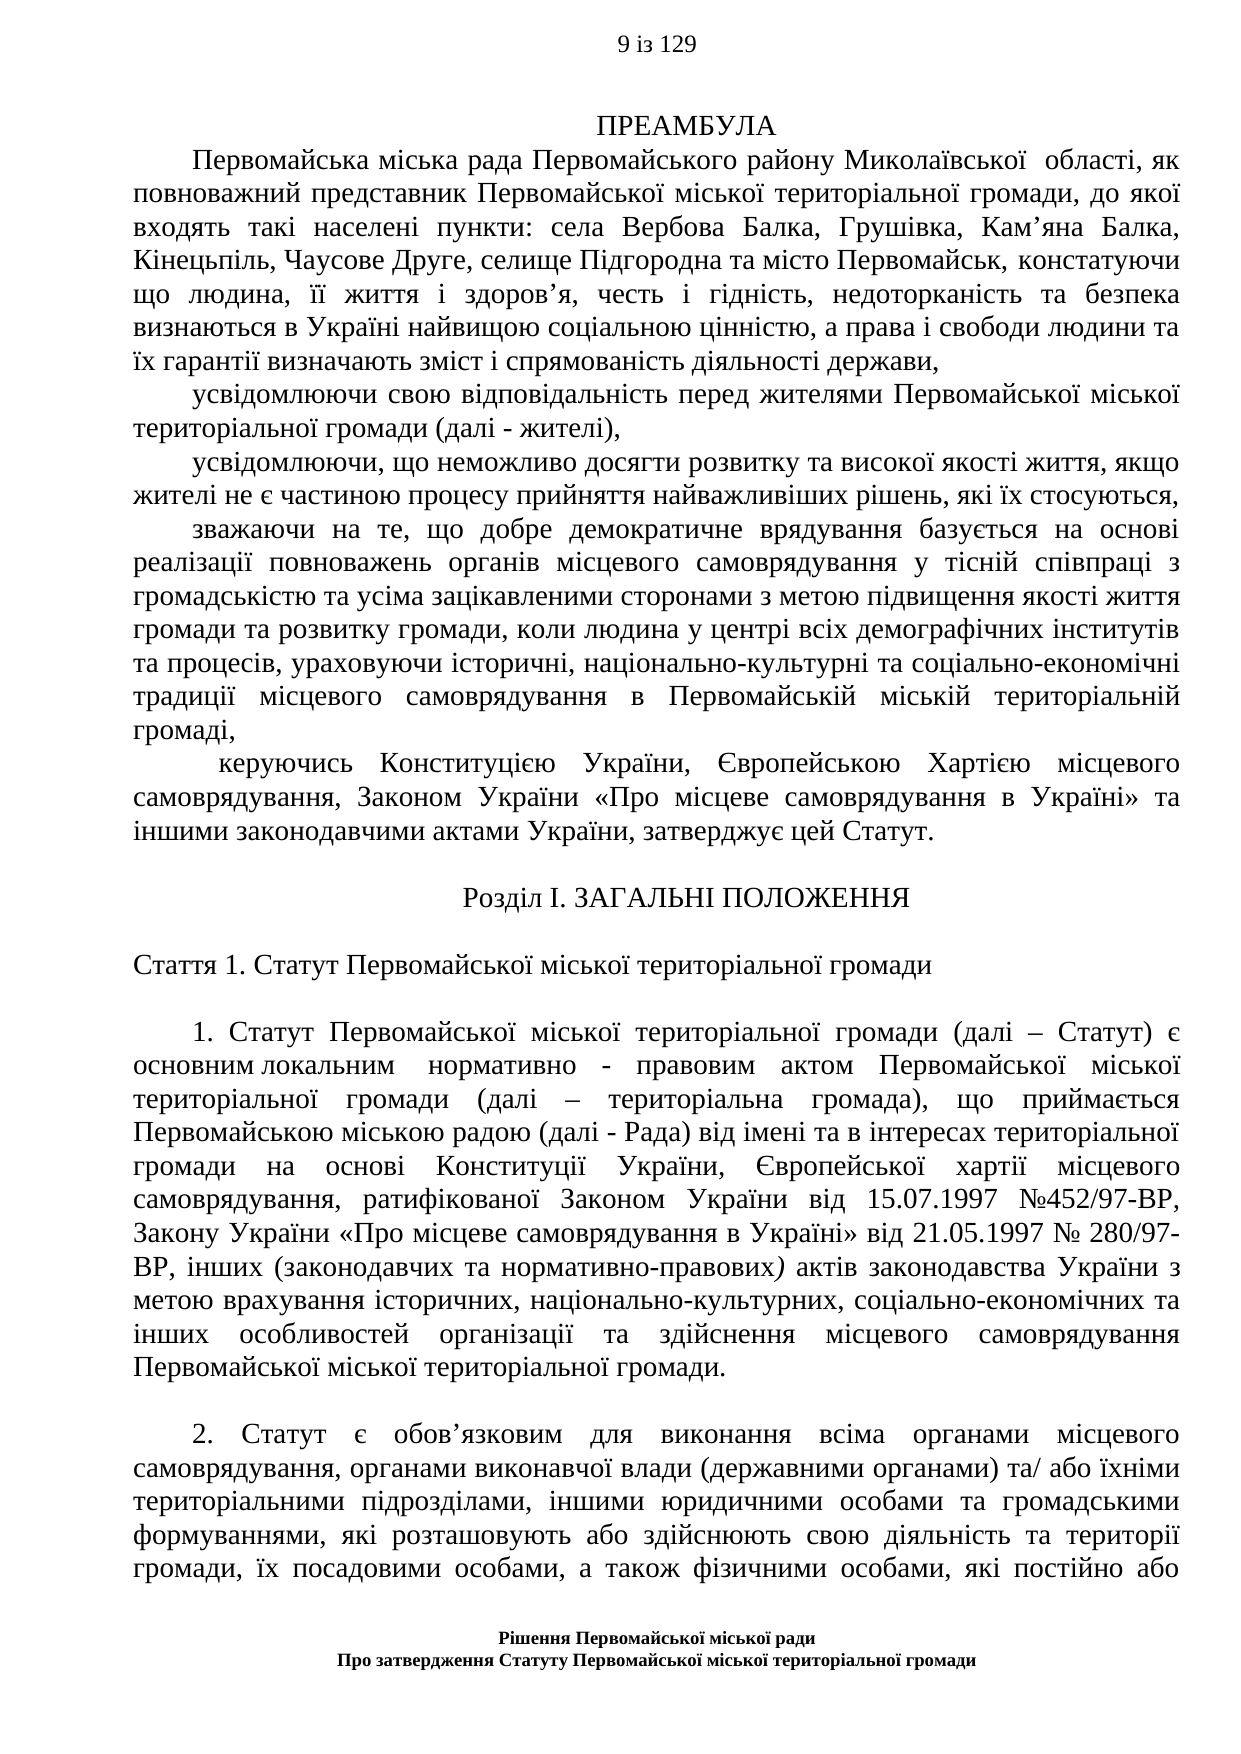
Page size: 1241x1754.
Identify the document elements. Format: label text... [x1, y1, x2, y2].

text Стаття 1. Статут Первомайської міської територіальної громади [133, 947, 1181, 980]
text Первомайська міська рада Первомайського району Миколаївської області, як повноважний представник Первомайської міської територіальної громади, до якої входять такі населені пункти: села Вербова Балка, Грушівка, Кам’яна Балка, Кінецьпіль, Чаусове Друге, селище Підгородна та місто Первомайськ, констатуючи що людина, її життя і здоров’я, честь і гідність, недоторканість та безпека визнаються в Україні найвищою соціальною цінністю, а права і свободи людини та їх гарантії визначають зміст і спрямованість діяльності держави, [133, 142, 1181, 377]
text керуючись Конституцією України, Європейською Хартією місцевого самоврядування, Законом України «Про місцеве самоврядування в Україні» та іншими законодавчими актами України, затверджує цей Статут. [133, 746, 1181, 846]
text ПРЕАМБУЛА [133, 108, 1181, 142]
text зважаючи на те, що добре демократичне врядування базується на основі реалізації повноважень органів місцевого самоврядування у тісній співпраці з громадськістю та усіма зацікавленими сторонами з метою підвищення якості життя громади та розвитку громади, коли людина у центрі всіх демографічних інститутів та процесів, ураховуючи історичні, національно-культурні та соціально-економічні традиції місцевого самоврядування в Первомайській міській територіальній громаді, [133, 511, 1181, 746]
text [133, 1416, 1181, 1584]
text Розділ І. ЗАГАЛЬНІ ПОЛОЖЕННЯ [133, 880, 1181, 913]
text усвідомлюючи, що неможливо досягти розвитку та високої якості життя, якщо жителі не є частиною процесу прийняття найважливіших рішень, які їх стосуються, [133, 444, 1181, 511]
text 1. Статут Первомайської міської територіальної громади (далі – Статут) є основним локальним нормативно - правовим актом Первомайської міської територіальної громади (далі – територіальна громада), що приймається Первомайською міською радою (далі - Рада) від імені та в інтересах територіальної громади на основі Конституції України, Європейської хартії місцевого самоврядування, ратифікованої Законом України від 15.07.1997 №452/97-ВР, Закону України «Про місцеве самоврядування в Україні» від 21.05.1997 № 280/97-ВР, інших (законодавчих та нормативно-правових) актів законодавства України з метою врахування історичних, національно-культурних, соціально-економічних та інших особливостей організації та здійснення місцевого самоврядування Первомайської міської територіальної громади. [133, 1014, 1181, 1383]
text усвідомлюючи свою відповідальність перед жителями Первомайської міської територіальної громади (далі - жителі), [133, 377, 1181, 444]
